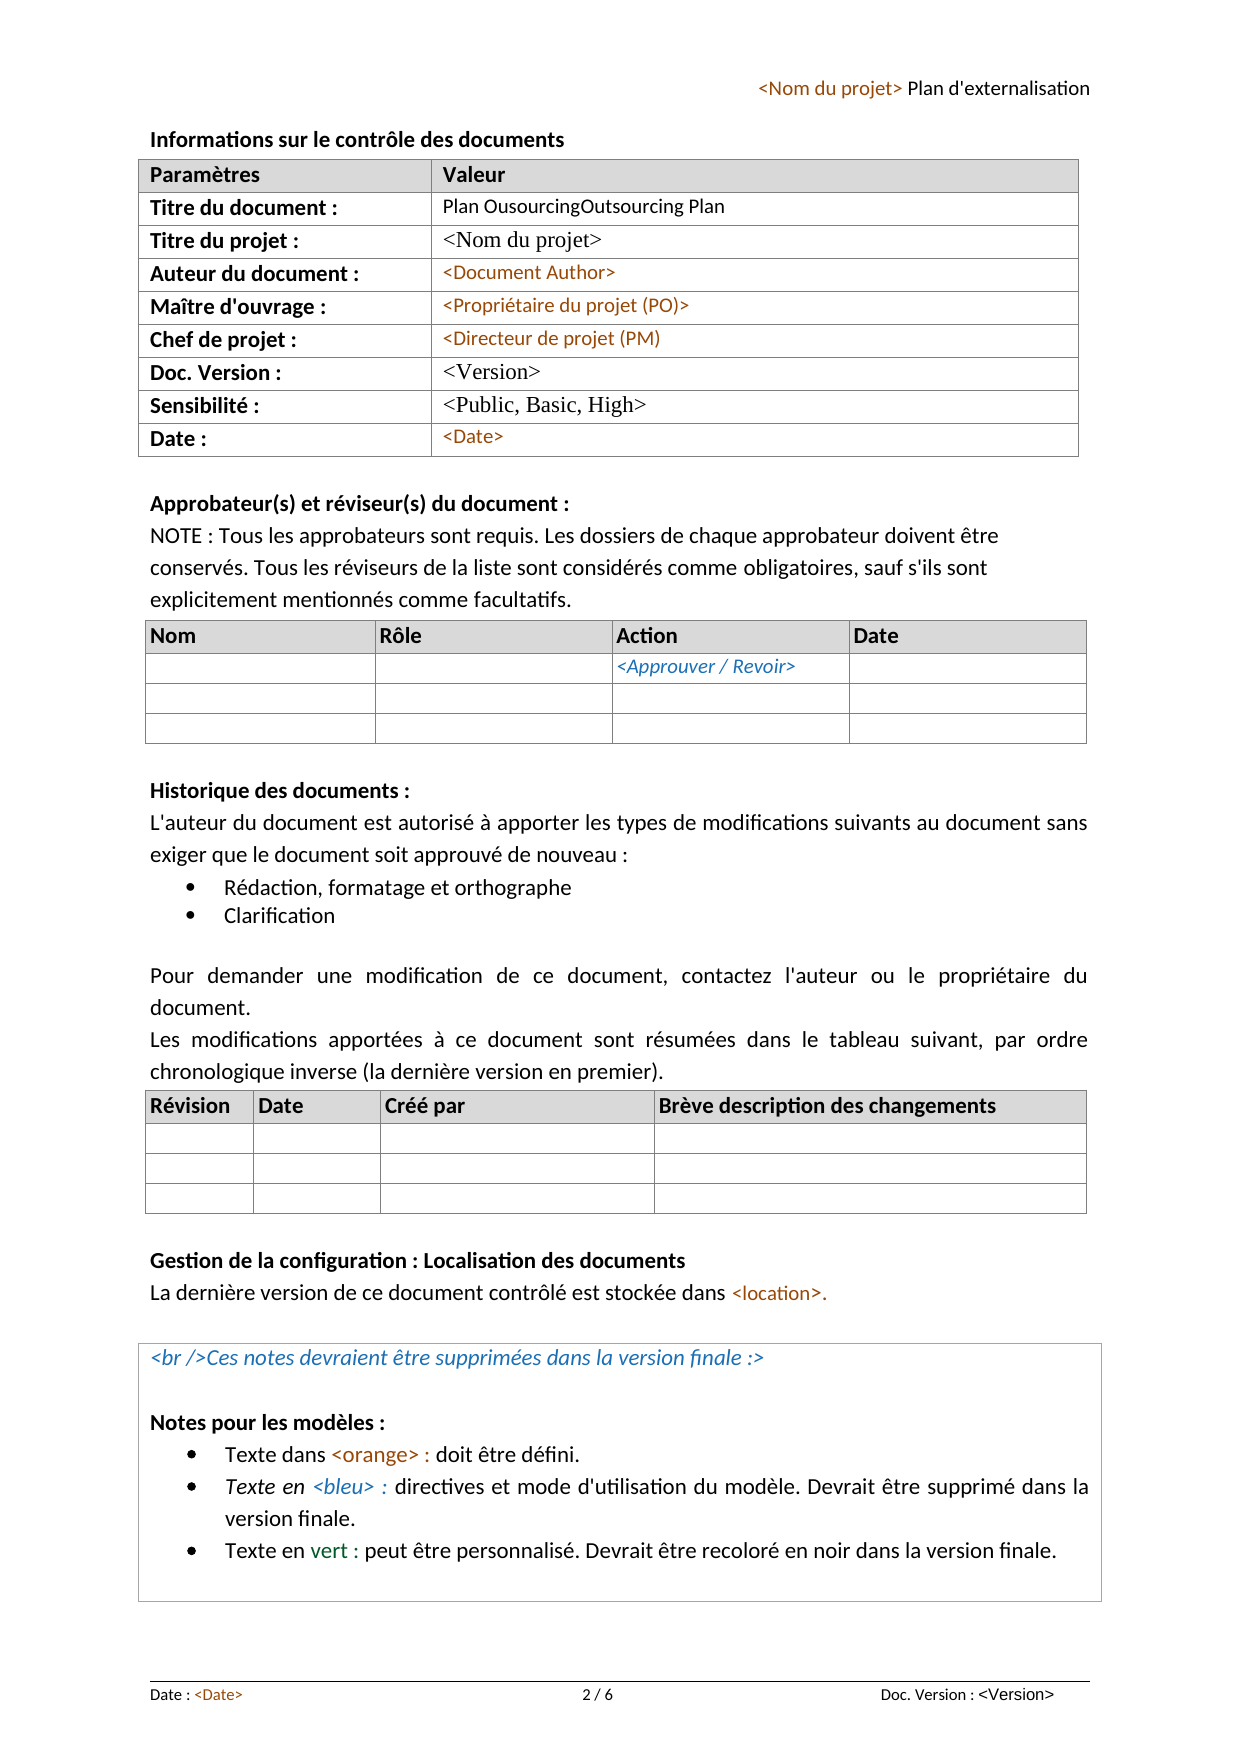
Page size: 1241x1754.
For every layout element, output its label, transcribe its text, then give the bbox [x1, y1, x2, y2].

table_cell [613, 684, 849, 713]
table_header Créé par [381, 1091, 654, 1123]
table_header Rôle [376, 621, 612, 653]
table_cell [254, 1154, 380, 1183]
table_cell Sensibilité : [139, 391, 431, 423]
table_header Paramètres [139, 160, 431, 192]
table_cell [146, 1154, 253, 1183]
table_cell Maître d'ouvrage : [139, 292, 431, 324]
table_cell [850, 654, 1086, 683]
table_cell [376, 684, 612, 713]
table_cell [146, 654, 375, 683]
table_header Date [254, 1091, 380, 1123]
table_cell [850, 714, 1086, 743]
table_header Action [613, 621, 849, 653]
table_cell Doc. Version : [139, 358, 431, 390]
table_cell [146, 1124, 253, 1153]
text NOTE : Tous les approbateurs sont requis. Les dossiers de chaque approbateur doivent être conservés. Tous les réviseurs de la liste sont considérés comme obligatoires, sauf s'ils sont explicitement mentionnés comme facultatifs. [150, 521, 1090, 613]
list Clarification [186, 901, 1090, 929]
table_cell [432, 424, 1078, 456]
table_cell [146, 1184, 253, 1213]
table_cell [146, 714, 375, 743]
table_header Date [850, 621, 1086, 653]
table_cell <Directeur de projet (PM) [432, 325, 1078, 357]
table_cell [146, 684, 375, 713]
text Pour demander une modification de ce document, contactez l'auteur ou le propriétaire du document. [150, 961, 1090, 1021]
text La dernière version de ce document contrôlé est stockée dans <location>. [150, 1278, 1090, 1306]
table_cell [381, 1154, 654, 1183]
table_cell [432, 391, 1078, 423]
table_cell [655, 1124, 1086, 1153]
table_cell [850, 684, 1086, 713]
table_cell [376, 714, 612, 743]
table_cell Chef de projet : [139, 325, 431, 357]
table_cell Plan Ousourcing [432, 193, 1078, 225]
text Historique des documents : [150, 776, 1090, 804]
table_cell [655, 1184, 1086, 1213]
table_cell [381, 1124, 654, 1153]
table_cell [655, 1154, 1086, 1183]
table_header Révision [146, 1091, 253, 1123]
table_cell [613, 714, 849, 743]
text Informations sur le contrôle des documents [150, 125, 1090, 153]
table_header Brève description des changements [655, 1091, 1086, 1123]
text Gestion de la configuration : Localisation des documents [150, 1246, 1090, 1274]
text Les modifications apportées à ce document sont résumées dans le tableau suivant, par ordre chronologique inverse (la dernière version en premier). [150, 1025, 1090, 1086]
table_cell [376, 654, 612, 683]
table_header Valeur [432, 160, 1078, 192]
table_cell <Approuver / Revoir> [613, 654, 849, 683]
table_cell Titre du document : [139, 193, 431, 225]
table_cell [381, 1184, 654, 1213]
table_cell <Document Author> [432, 259, 1078, 291]
table_header Nom [146, 621, 375, 653]
table_cell Auteur du document : [139, 259, 431, 291]
text L'auteur du document est autorisé à apporter les types de modifications suivants au document sans exiger que le document soit approuvé de nouveau : [150, 808, 1090, 868]
list Rédaction, formatage et orthographe [186, 873, 1090, 901]
table_cell Titre du projet : [139, 226, 431, 258]
text Approbateur(s) et réviseur(s) du document : [150, 489, 1090, 517]
table_cell <Propriétaire du projet (PO)> [432, 292, 1078, 324]
table_cell Date : [139, 424, 431, 456]
table_cell [254, 1184, 380, 1213]
table_cell [254, 1124, 380, 1153]
table_header <br />Ces notes devraient être supprimées dans la version finale :> Notes pour les modèles : Texte dans <orange> : doit être défini. Texte en <bleu> : directives et mode d'utilisation du modèle. Devrait être supprimé dans la version finale. Texte en vert : peut être personnalisé. Devrait être recoloré en noir dans la version finale. [139, 1344, 1101, 1601]
